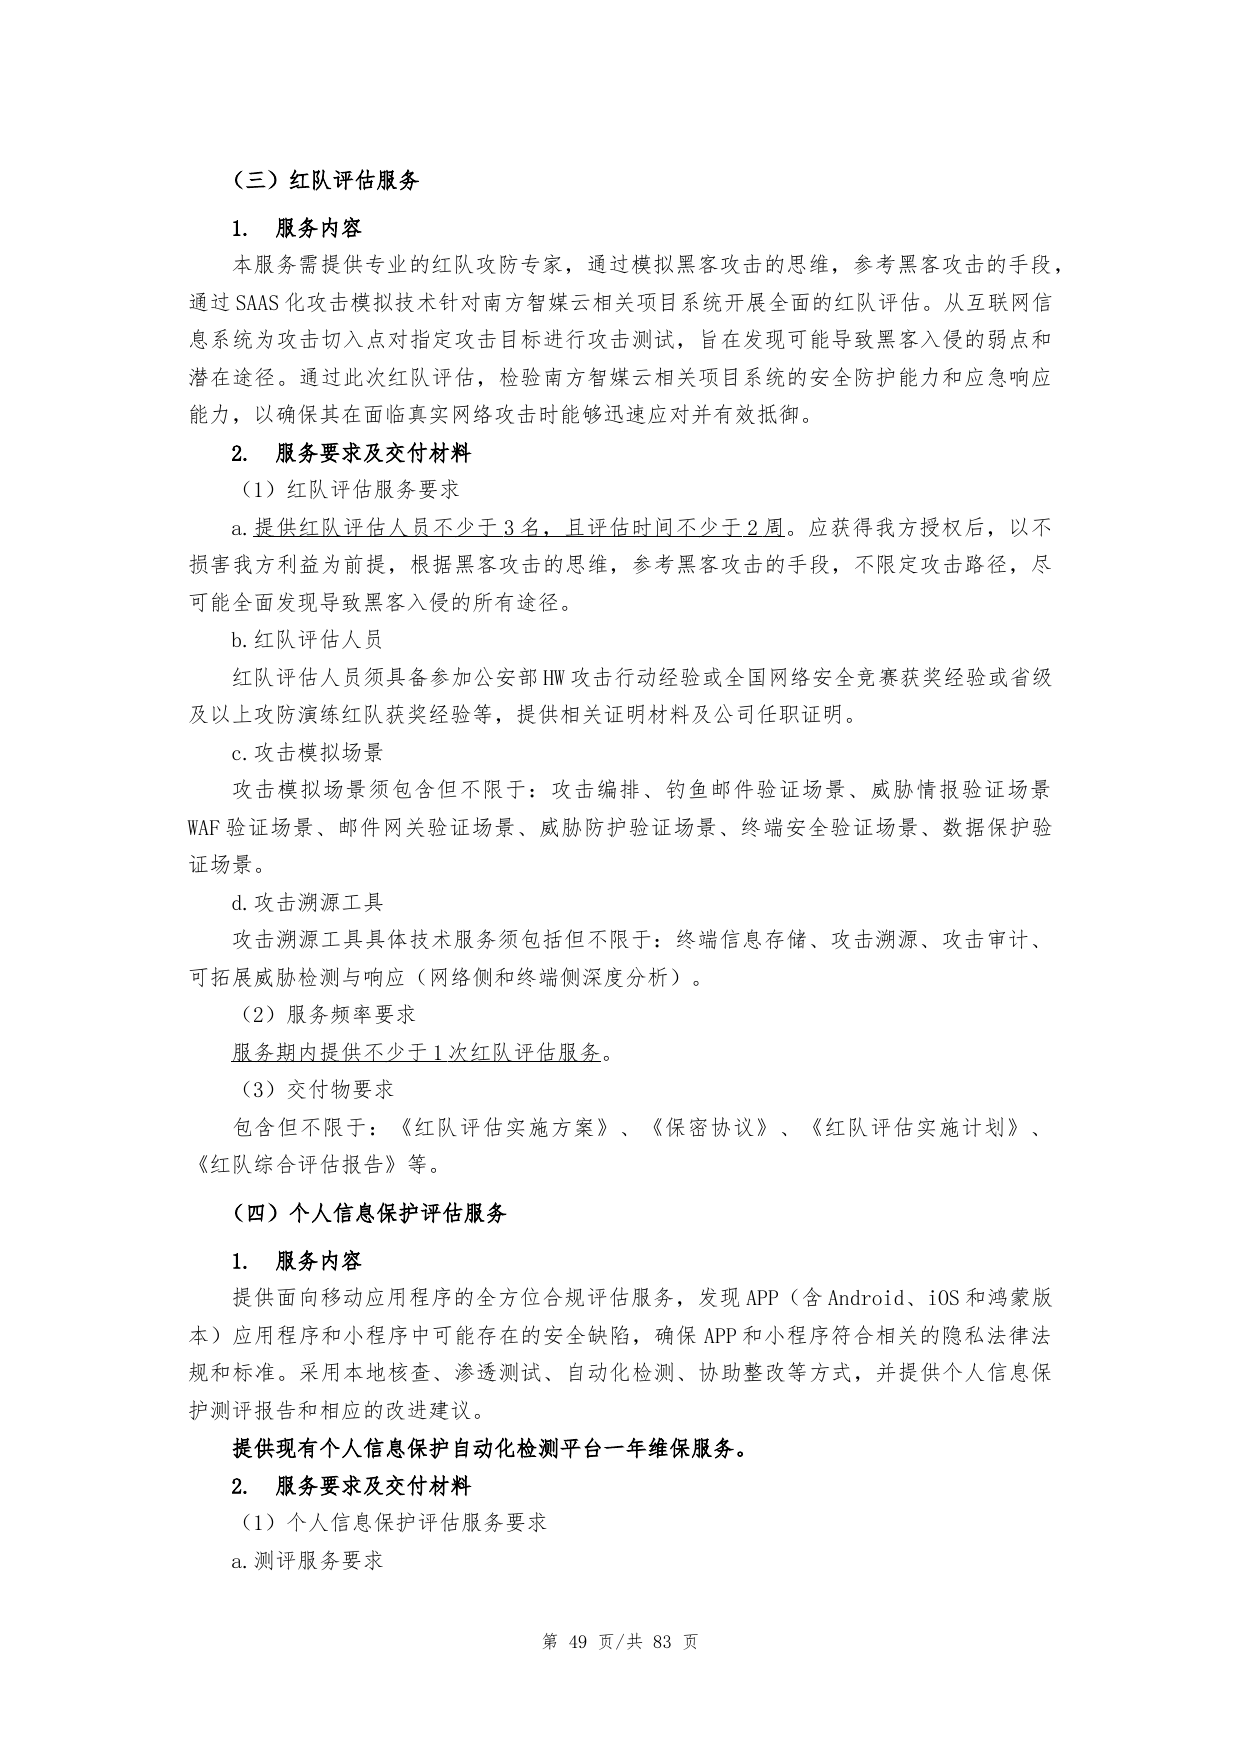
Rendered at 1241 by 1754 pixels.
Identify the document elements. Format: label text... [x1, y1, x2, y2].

text 包含但不限于：《红队评估实施方案》、《保密协议》、《红队评估实施计划》、《红队综合评估报告》等。 [187, 1113, 1053, 1176]
text 攻击模拟场景须包含但不限于：攻击编排、钓鱼邮件验证场景、威胁情报验证场景、WAF验证场景、邮件网关验证场景、威胁防护验证场景、终端安全验证场景、数据保护验证场景。 [187, 776, 1053, 876]
list 个人信息保护评估服务 [223, 1195, 1053, 1227]
text 红队评估人员须具备参加公安部HW攻击行动经验或全国网络安全竞赛获奖经验或省级及以上攻防演练红队获奖经验等，提供相关证明材料及公司任职证明。 [187, 663, 1053, 726]
text d.攻击溯源工具 [187, 888, 1053, 913]
text 服务期内提供不少于1次红队评估服务。 [187, 1038, 1053, 1063]
text 攻击溯源工具具体技术服务须包括但不限于：终端信息存储、攻击溯源、攻击审计、可拓展威胁检测与响应（网络侧和终端侧深度分析）。 [187, 926, 1053, 988]
text （3）交付物要求 [187, 1076, 1053, 1101]
list 服务内容 [187, 1246, 1053, 1271]
text （2）服务频率要求 [187, 1001, 1053, 1026]
text a.测评服务要求 [187, 1546, 1053, 1571]
list 服务内容 [187, 213, 1053, 238]
text c.攻击模拟场景 [187, 738, 1053, 763]
text 提供现有个人信息保护自动化检测平台一年维保服务。 [187, 1434, 1053, 1459]
list 服务要求及交付材料 [187, 1471, 1053, 1496]
text a.提供红队评估人员不少于3名，且评估时间不少于2周。应获得我方授权后，以不损害我方利益为前提，根据黑客攻击的思维，参考黑客攻击的手段，不限定攻击路径，尽可能全面发现导致黑客入侵的所有途径。 [187, 513, 1053, 613]
text 提供面向移动应用程序的全方位合规评估服务，发现APP（含Android、iOS和鸿蒙版本）应用程序和小程序中可能存在的安全缺陷，确保APP和小程序符合相关的隐私法律法规和标准。采用本地核查、渗透测试、自动化检测、协助整改等方式，并提供个人信息保护测评报告和相应的改进建议。 [187, 1284, 1053, 1421]
list 服务要求及交付材料 [187, 438, 1053, 463]
text b.红队评估人员 [187, 626, 1053, 651]
text （1）个人信息保护评估服务要求 [187, 1509, 1053, 1534]
text 本服务需提供专业的红队攻防专家，通过模拟黑客攻击的思维，参考黑客攻击的手段，通过SAAS化攻击模拟技术针对南方智媒云相关项目系统开展全面的红队评估。从互联网信息系统为攻击切入点对指定攻击目标进行攻击测试，旨在发现可能导致黑客入侵的弱点和潜在途径。通过此次红队评估，检验南方智媒云相关项目系统的安全防护能力和应急响应能力，以确保其在面临真实网络攻击时能够迅速应对并有效抵御。 [187, 251, 1053, 426]
text （1）红队评估服务要求 [187, 476, 1053, 501]
list 红队评估服务 [223, 162, 1053, 194]
